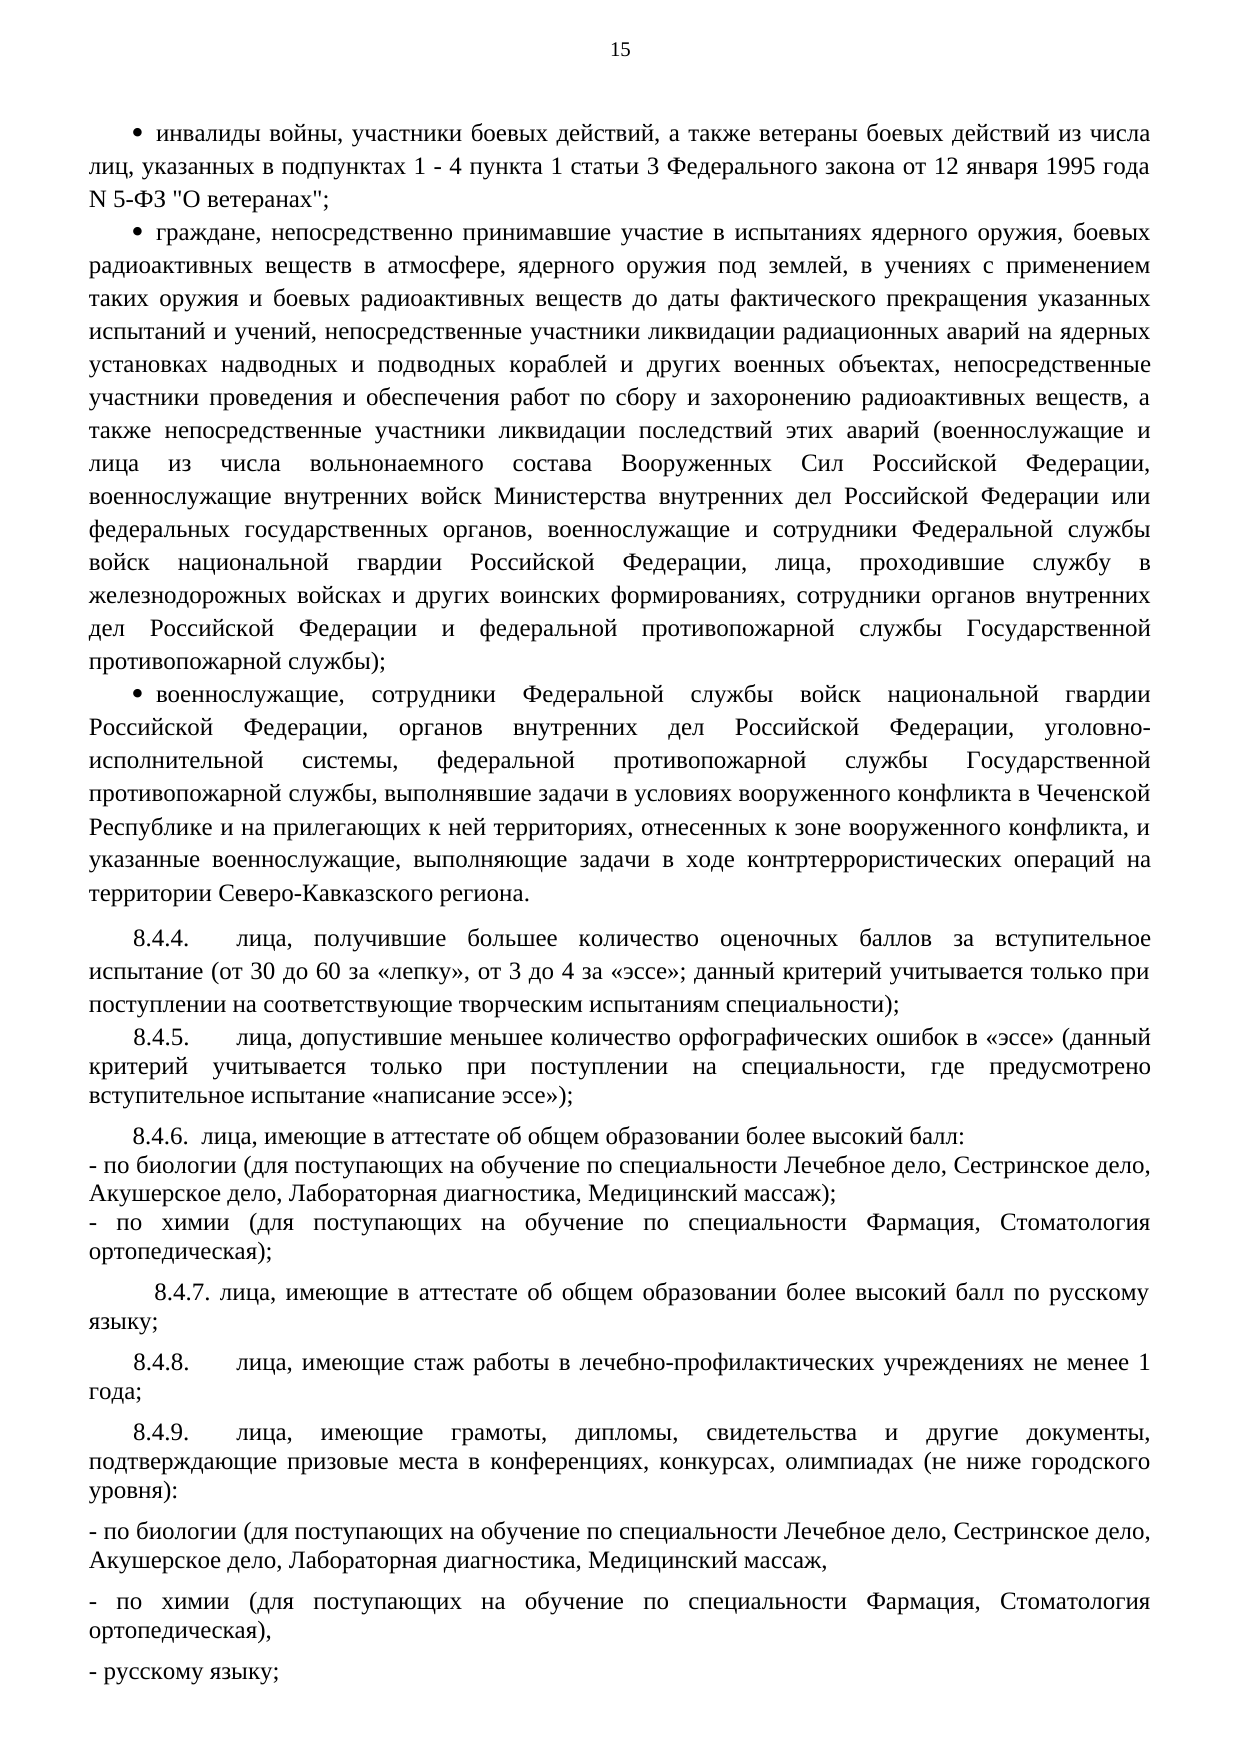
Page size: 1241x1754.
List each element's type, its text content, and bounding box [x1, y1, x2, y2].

text - по химии (для поступающих на обучение по специальности Фармация, Стоматология ортопедическая), [89, 1586, 1152, 1643]
text - по биологии (для поступающих на обучение по специальности Лечебное дело, Сестринское дело, Акушерское дело, Лабораторная диагностика, Медицинский массаж); [89, 1150, 1152, 1207]
text - по химии (для поступающих на обучение по специальности Фармация, Стоматология ортопедическая); [89, 1207, 1152, 1265]
list лица, имеющие стаж работы в лечебно-профилактических учреждениях не менее 1 года; [89, 1347, 1152, 1405]
text - русскому языку; [89, 1656, 1152, 1685]
list инвалиды войны, участники боевых действий, а также ветераны боевых действий из числа лиц, указанных в подпунктах 1 - 4 пункта 1 статьи 3 Федерального закона от 12 января 1995 года N 5-ФЗ "О ветеранах"; [89, 118, 1152, 213]
list военнослужащие, сотрудники Федеральной службы войск национальной гвардии Российской Федерации, органов внутренних дел Российской Федерации, уголовно-исполнительной системы, федеральной противопожарной службы Государственной противопожарной службы, выполнявшие задачи в условиях вооруженного конфликта в Чеченской Республике и на прилегающих к ней территориях, отнесенных к зоне вооруженного конфликта, и указанные военнослужащие, выполняющие задачи в ходе контртеррористических операций на территории Северо-Кавказского региона. [89, 679, 1152, 906]
text 8.4.7. лица, имеющие в аттестате об общем образовании более высокий балл по русскому языку; [89, 1277, 1152, 1335]
text 8.4.6. лица, имеющие в аттестате об общем образовании более высокий балл: [89, 1121, 1152, 1150]
list лица, допустившие меньшее количество орфографических ошибок в «эссе» (данный критерий учитывается только при поступлении на специальности, где предусмотрено вступительное испытание «написание эссе»); [89, 1022, 1152, 1108]
list граждане, непосредственно принимавшие участие в испытаниях ядерного оружия, боевых радиоактивных веществ в атмосфере, ядерного оружия под землей, в учениях с применением таких оружия и боевых радиоактивных веществ до даты фактического прекращения указанных испытаний и учений, непосредственные участники ликвидации радиационных аварий на ядерных установках надводных и подводных кораблей и других военных объектах, непосредственные участники проведения и обеспечения работ по сбору и захоронению радиоактивных веществ, а также непосредственные участники ликвидации последствий этих аварий (военнослужащие и лица из числа вольнонаемного состава Вооруженных Сил Российской Федерации, военнослужащие внутренних войск Министерства внутренних дел Российской Федерации или федеральных государственных органов, военнослужащие и сотрудники Федеральной службы войск национальной гвардии Российской Федерации, лица, проходившие службу в железнодорожных войсках и других воинских формированиях, сотрудники органов внутренних дел Российской Федерации и федеральной противопожарной службы Государственной противопожарной службы); [89, 217, 1152, 675]
list лица, получившие большее количество оценочных баллов за вступительное испытание (от 30 до 60 за «лепку», от 3 до 4 за «эссе»; данный критерий учитывается только при поступлении на соответствующие творческим испытаниям специальности); [89, 923, 1152, 1018]
list лица, имеющие грамоты, дипломы, свидетельства и другие документы, подтверждающие призовые места в конференциях, конкурсах, олимпиадах (не ниже городского уровня): [89, 1417, 1152, 1503]
text - по биологии (для поступающих на обучение по специальности Лечебное дело, Сестринское дело, Акушерское дело, Лабораторная диагностика, Медицинский массаж, [89, 1516, 1152, 1573]
